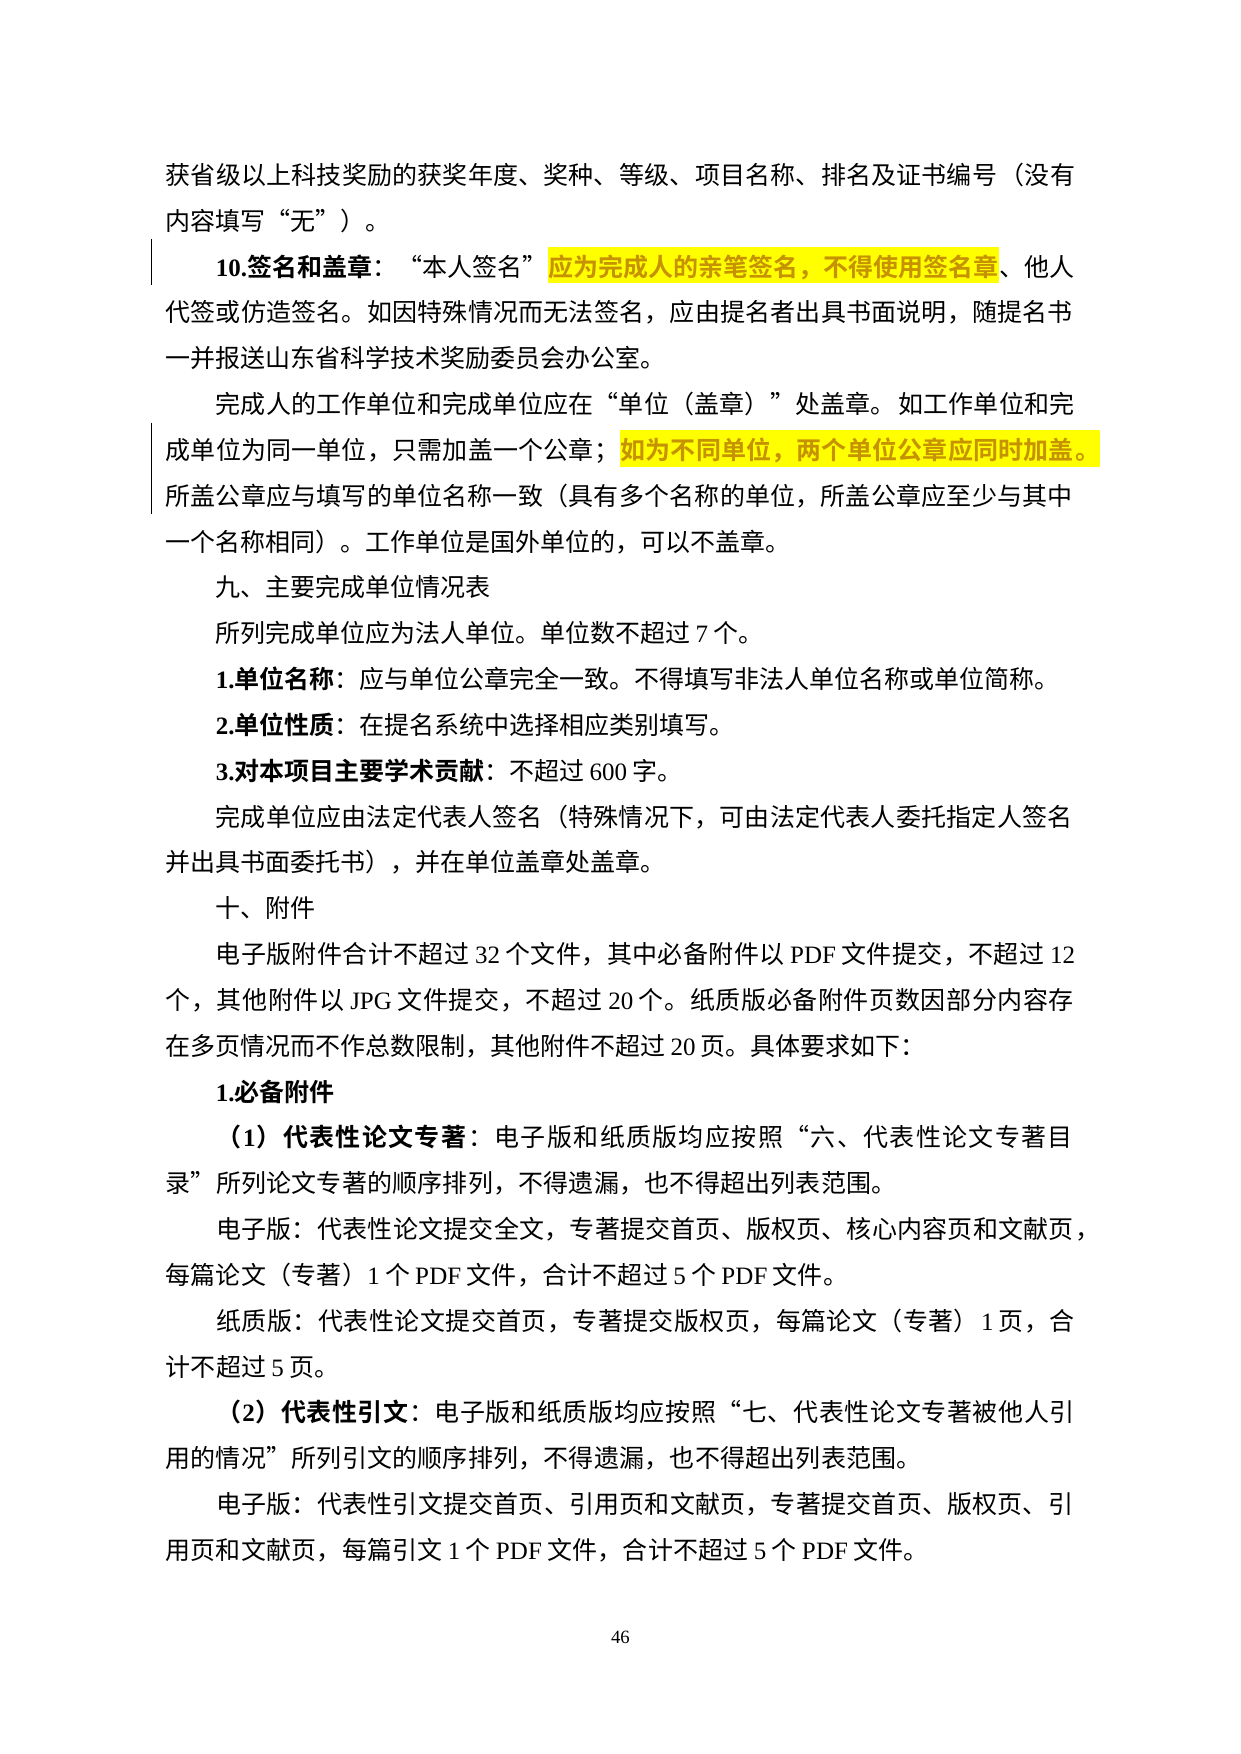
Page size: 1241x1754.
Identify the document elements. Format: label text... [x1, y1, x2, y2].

text 完成单位应由法定代表人签名（特殊情况下，可由法定代表人委托指定人签名并出具书面委托书），并在单位盖章处盖章。 [165, 789, 1075, 881]
text 1.必备附件 [165, 1064, 1075, 1110]
text 九、主要完成单位情况表 [165, 560, 1075, 606]
text 电子版：代表性论文提交全文，专著提交首页、版权页、核心内容页和文献页，每篇论文（专著）1个PDF文件，合计不超过5个PDF文件。 [165, 1202, 1075, 1293]
text 十、附件 [165, 881, 1075, 927]
text 3.对本项目主要学术贡献：不超过600字。 [165, 743, 1075, 789]
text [165, 148, 1075, 239]
text （1）代表性论文专著：电子版和纸质版均应按照“六、代表性论文专著目录”所列论文专著的顺序排列，不得遗漏，也不得超出列表范围。 [165, 1110, 1075, 1202]
text 纸质版：代表性论文提交首页，专著提交版权页，每篇论文（专著）1页，合计不超过5页。 [165, 1293, 1075, 1385]
text 10.签名和盖章：“本人签名”应为完成人的亲笔签名，不得使用签名章、他人代签或仿造签名。如因特殊情况而无法签名，应由提名者出具书面说明，随提名书一并报送山东省科学技术奖励委员会办公室。 [165, 239, 1075, 377]
text （2）代表性引文：电子版和纸质版均应按照“七、代表性论文专著被他人引用的情况”所列引文的顺序排列，不得遗漏，也不得超出列表范围。 [165, 1385, 1075, 1477]
text 所列完成单位应为法人单位。单位数不超过7个。 [165, 606, 1075, 652]
text 完成人的工作单位和完成单位应在“单位（盖章）”处盖章。如工作单位和完成单位为同一单位，只需加盖一个公章；如为不同单位，两个单位公章应同时加盖。所盖公章应与填写的单位名称一致（具有多个名称的单位，所盖公章应至少与其中一个名称相同）。工作单位是国外单位的，可以不盖章。 [165, 377, 1075, 560]
text 1.单位名称：应与单位公章完全一致。不得填写非法人单位名称或单位简称。 [165, 652, 1075, 698]
text 电子版附件合计不超过32个文件，其中必备附件以PDF文件提交，不超过12个，其他附件以JPG文件提交，不超过20个。纸质版必备附件页数因部分内容存在多页情况而不作总数限制，其他附件不超过20页。具体要求如下： [165, 927, 1075, 1064]
text 电子版：代表性引文提交首页、引用页和文献页，专著提交首页、版权页、引用页和文献页，每篇引文1个PDF文件，合计不超过5个PDF文件。 [165, 1477, 1075, 1568]
text 2.单位性质：在提名系统中选择相应类别填写。 [165, 698, 1075, 743]
